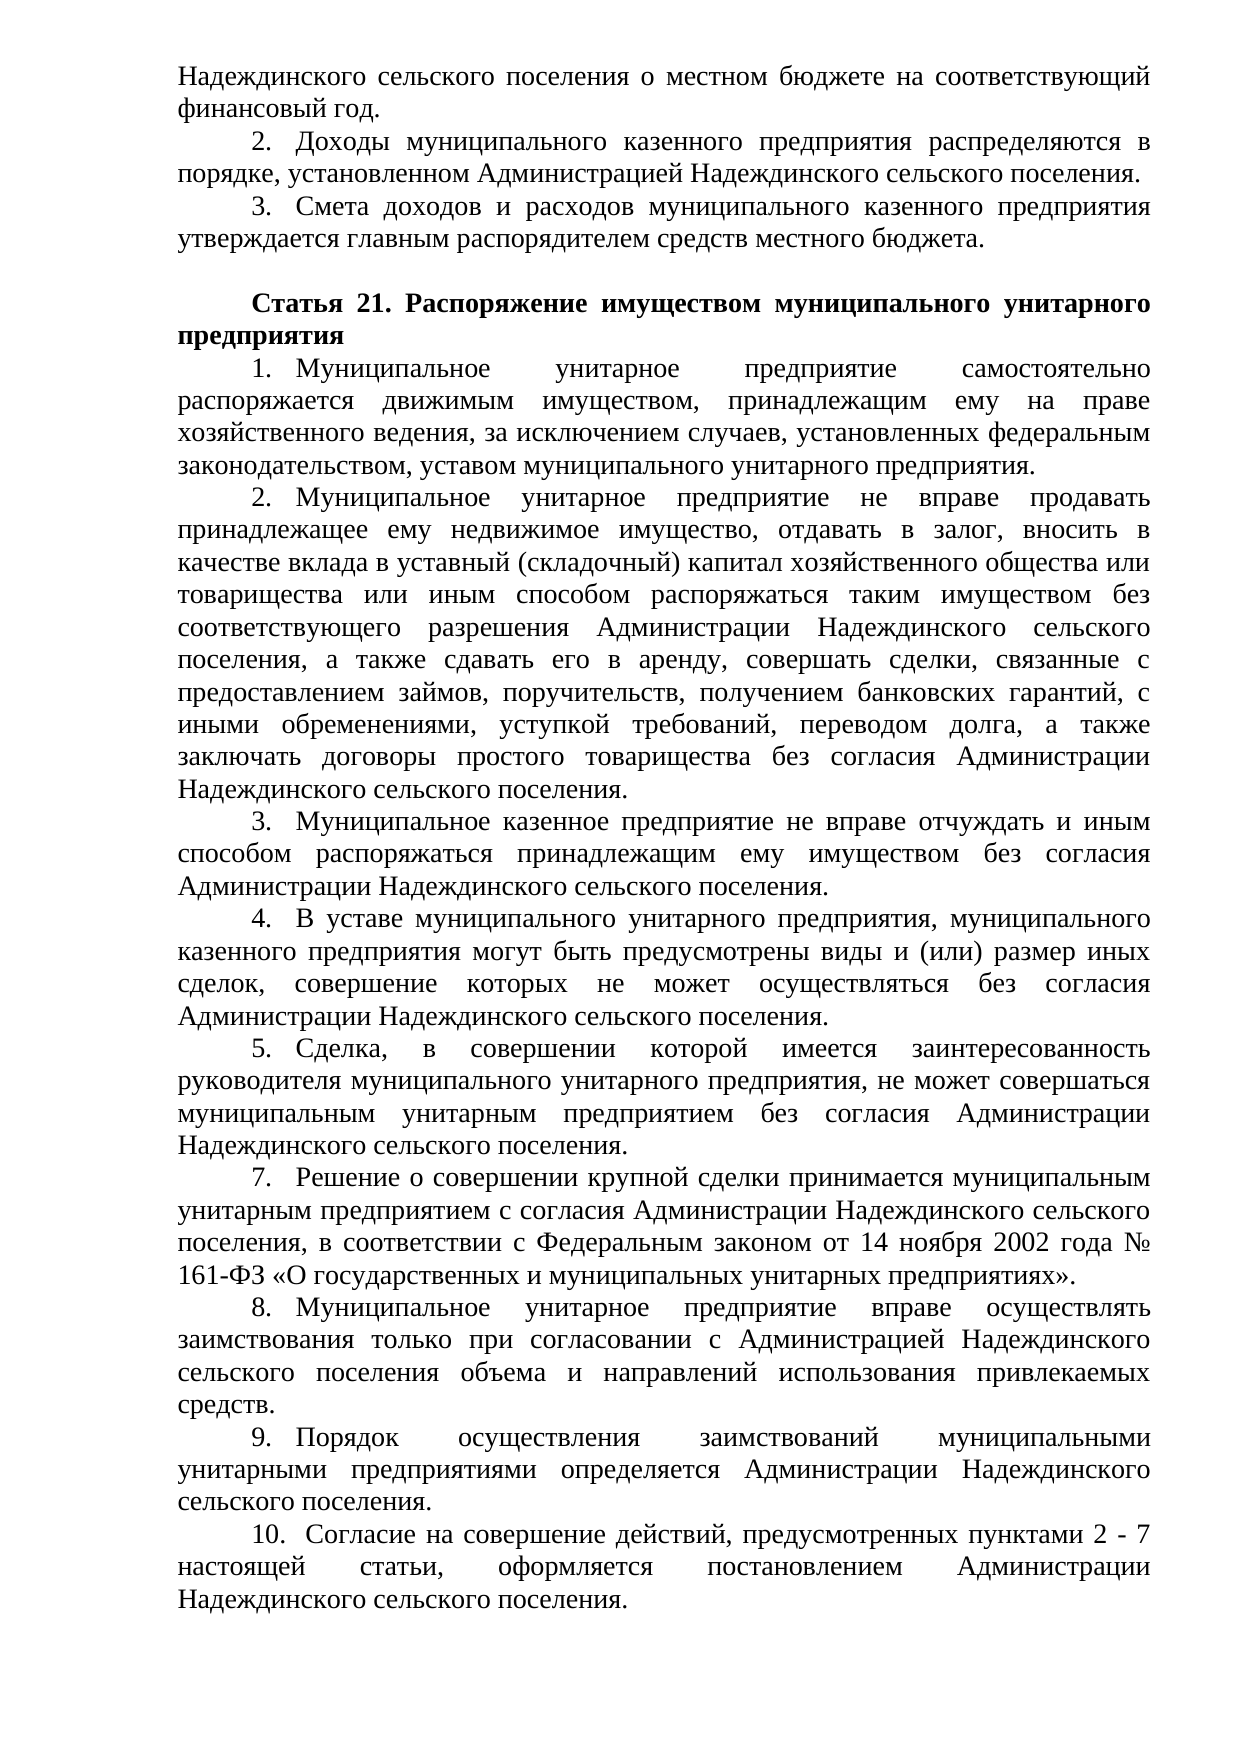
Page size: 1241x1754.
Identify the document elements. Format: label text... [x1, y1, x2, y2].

list Муниципальное казенное предприятие не вправе отчуждать и иным способом распоряжаться принадлежащим ему имуществом без согласия Администрации Надеждинского сельского поселения. [177, 804, 1152, 901]
list Сделка, в совершении которой имеется заинтересованность руководителя муниципального унитарного предприятия, не может совершаться муниципальным унитарным предприятием без согласия Администрации Надеждинского сельского поселения. [177, 1031, 1152, 1161]
list Решение о совершении крупной сделки принимается муниципальным унитарным предприятием с согласия Администрации Надеждинского сельского поселения, в соответствии с Федеральным законом от 14 ноября 2002 года № 161-ФЗ «О государственных и муниципальных унитарных предприятиях». [177, 1161, 1152, 1290]
list В уставе муниципального унитарного предприятия, муниципального казенного предприятия могут быть предусмотрены виды и (или) размер иных сделок, совершение которых не может осуществляться без согласия Администрации Надеждинского сельского поселения. [177, 901, 1152, 1031]
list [177, 59, 1152, 124]
list Муниципальное унитарное предприятие не вправе продавать принадлежащее ему недвижимое имущество, отдавать в залог, вносить в качестве вклада в уставный (складочный) капитал хозяйственного общества или товарищества или иным способом распоряжаться таким имуществом без соответствующего разрешения Администрации Надеждинского сельского поселения, а также сдавать его в аренду, совершать сделки, связанные с предоставлением займов, поручительств, получением банковских гарантий, с иными обременениями, уступкой требований, переводом долга, а также заключать договоры простого товарищества без согласия Администрации Надеждинского сельского поселения. [177, 480, 1152, 804]
list Доходы муниципального казенного предприятия распределяются в порядке, установленном Администрацией Надеждинского сельского поселения. [177, 124, 1152, 189]
list Согласие на совершение действий, предусмотренных пунктами 2 - 7 настоящей статьи, оформляется постановлением Администрации Надеждинского сельского поселения. [177, 1517, 1152, 1614]
list Порядок осуществления заимствований муниципальными унитарными предприятиями определяется Администрации Надеждинского сельского поселения. [177, 1420, 1152, 1517]
text Статья 21. Распоряжение имуществом муниципального унитарного предприятия [177, 286, 1152, 351]
list Муниципальное унитарное предприятие вправе осуществлять заимствования только при согласовании с Администрацией Надеждинского сельского поселения объема и направлений использования привлекаемых средств. [177, 1290, 1152, 1420]
list Смета доходов и расходов муниципального казенного предприятия утверждается главным распорядителем средств местного бюджета. [177, 189, 1152, 253]
list Муниципальное унитарное предприятие самостоятельно распоряжается движимым имуществом, принадлежащим ему на праве хозяйственного ведения, за исключением случаев, установленных федеральным законодательством, уставом муниципального унитарного предприятия. [177, 351, 1152, 480]
